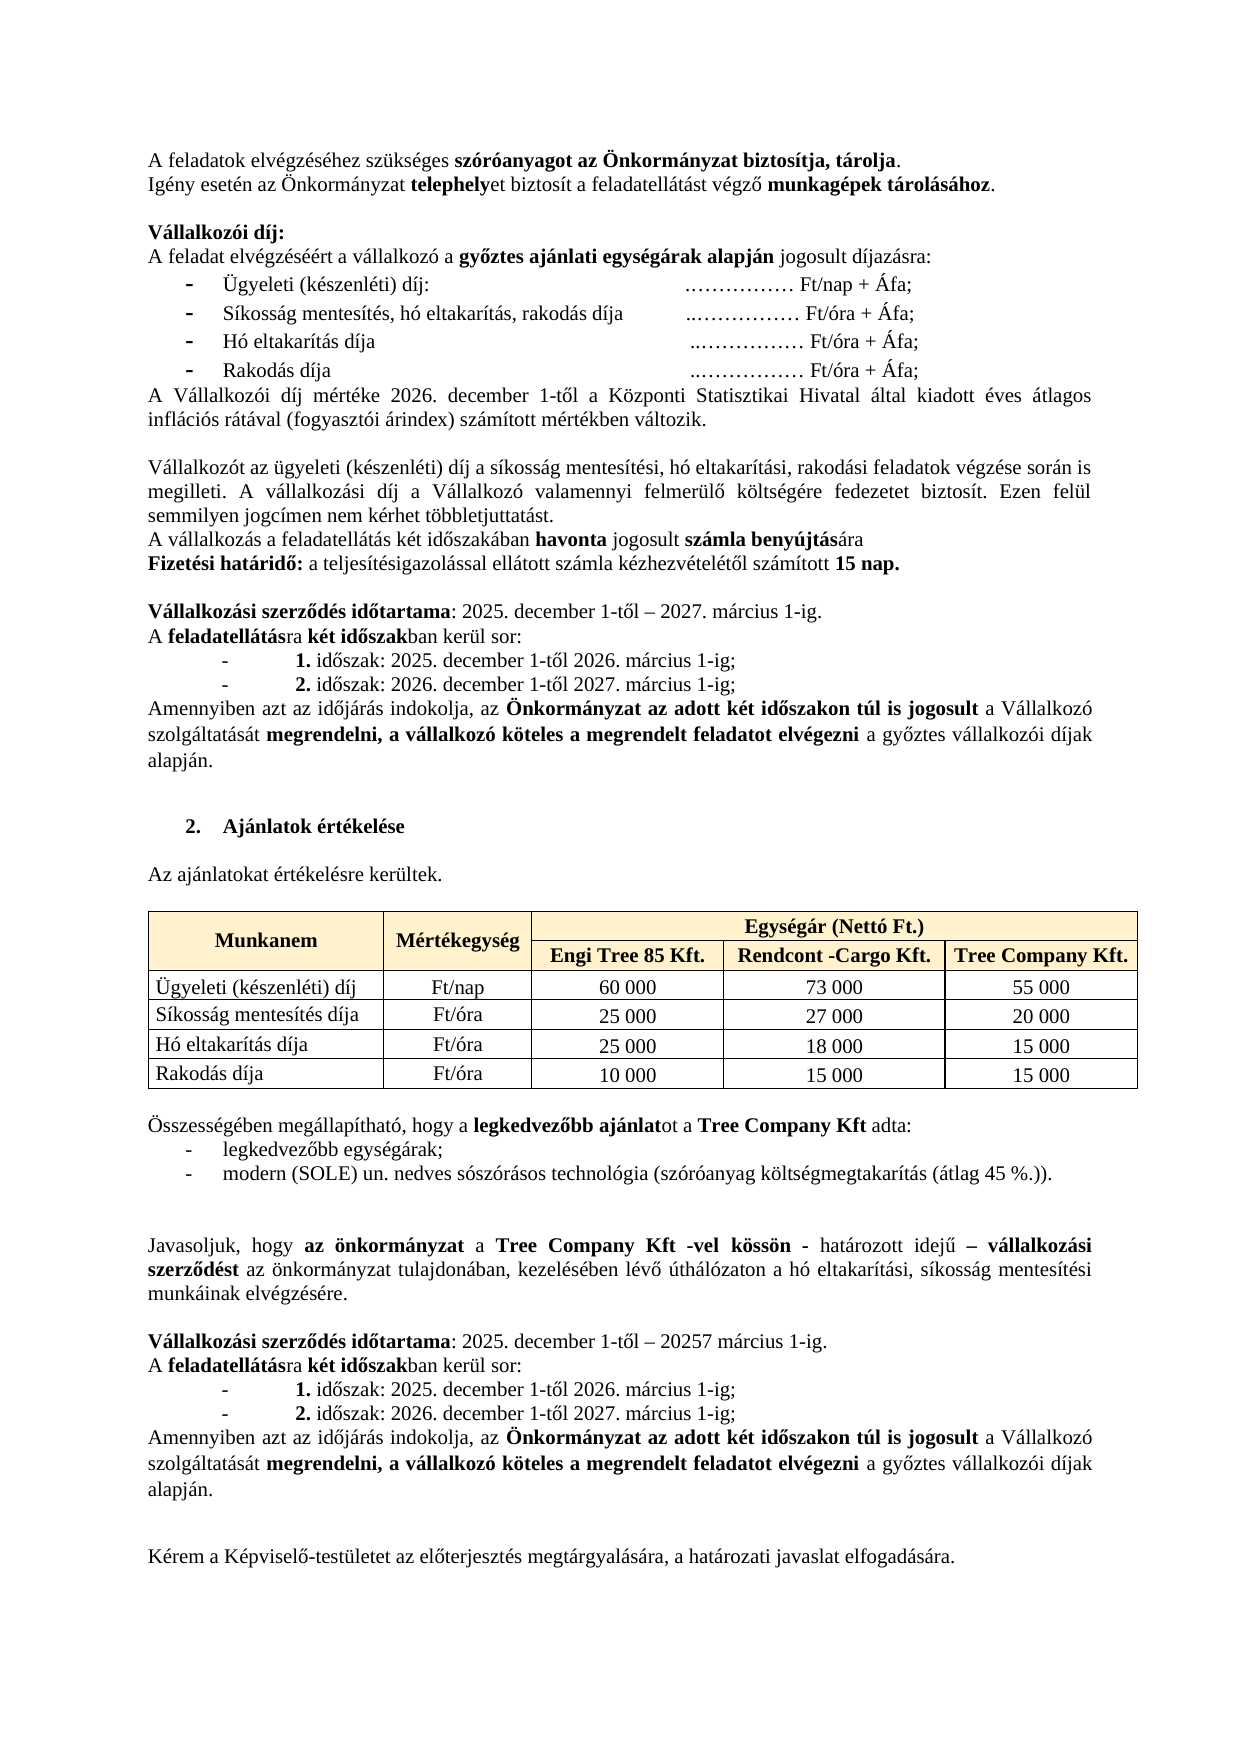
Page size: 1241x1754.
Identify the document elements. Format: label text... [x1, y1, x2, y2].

table_cell 15 000 [724, 1059, 944, 1087]
table_cell Ft/nap [384, 971, 531, 999]
table_cell 73 000 [724, 971, 944, 999]
text Vállalkozói díj: [148, 220, 1093, 244]
table_cell Ügyeleti (készenléti) díj [149, 971, 383, 999]
table_cell Ft/óra [384, 1030, 531, 1058]
text Kérem a Képviselő-testületet az előterjesztés megtárgyalására, a határozati javaslat elfogadására. [148, 1544, 1093, 1568]
table_cell Tree Company Kft. [946, 941, 1137, 969]
table_header Mértékegység [384, 912, 531, 969]
table_cell 55 000 [946, 971, 1137, 999]
text Vállalkozót az ügyeleti (készenléti) díj a síkosság mentesítési, hó eltakarítási, rakodási feladatok végzése során is megilleti. A vállalkozási díj a Vállalkozó valamennyi felmerülő költségére fedezetet biztosít. Ezen felül semmilyen jogcímen nem kérhet többletjuttatást. [148, 455, 1093, 527]
table_cell Rendcont -Cargo Kft. [724, 941, 944, 969]
list 2. időszak: 2026. december 1-től 2027. március 1-ig; [221, 672, 1093, 696]
table_cell 25 000 [532, 1030, 723, 1058]
table_cell Ft/óra [384, 1000, 531, 1028]
list Ajánlatok értékelése [185, 814, 1093, 838]
list legkedvezőbb egységárak; [185, 1137, 1093, 1161]
table_cell 10 000 [532, 1059, 723, 1087]
text Igény esetén az Önkormányzat telephelyet biztosít a feladatellátást végző munkagépek tárolásához. [148, 172, 1093, 196]
text Amennyiben azt az időjárás indokolja, az Önkormányzat az adott két időszakon túl is jogosult a Vállalkozó szolgáltatását megrendelni, a vállalkozó köteles a megrendelt feladatot elvégezni a győztes vállalkozói díjak alapján. [148, 1425, 1093, 1501]
text A feladatok elvégzéséhez szükséges szóróanyagot az Önkormányzat biztosítja, tárolja. [148, 148, 1093, 172]
table_cell Engi Tree 85 Kft. [532, 941, 723, 969]
list Ügyeleti (készenléti) díj: .…………… Ft/nap + Áfa; [185, 268, 1093, 297]
text A feladatellátásra két időszakban kerül sor: [148, 1353, 1093, 1377]
list 1. időszak: 2025. december 1-től 2026. március 1-ig; [221, 648, 1093, 672]
list modern (SOLE) un. nedves sószórásos technológia (szóróanyag költségmegtakarítás (átlag 45 %.)). [185, 1161, 1093, 1185]
table_cell 20 000 [946, 1000, 1137, 1028]
list 2. időszak: 2026. december 1-től 2027. március 1-ig; [221, 1401, 1093, 1425]
list 1. időszak: 2025. december 1-től 2026. március 1-ig; [221, 1377, 1093, 1401]
table_cell Ft/óra [384, 1059, 531, 1087]
text Vállalkozási szerződés időtartama: 2025. december 1-től – 2027. március 1-ig. [148, 599, 1093, 623]
text Fizetési határidő: a teljesítésigazolással ellátott számla kézhezvételétől számított 15 nap. [148, 551, 1093, 575]
table_cell 18 000 [724, 1030, 944, 1058]
text Javasoljuk, hogy az önkormányzat a Tree Company Kft -vel kössön - határozott idejű – vállalkozási szerződést az önkormányzat tulajdonában, kezelésében lévő úthálózaton a hó eltakarítási, síkosság mentesítési munkáinak elvégzésére. [148, 1233, 1093, 1305]
text Vállalkozási szerződés időtartama: 2025. december 1-től – 20257 március 1-ig. [148, 1329, 1093, 1353]
text Amennyiben azt az időjárás indokolja, az Önkormányzat az adott két időszakon túl is jogosult a Vállalkozó szolgáltatását megrendelni, a vállalkozó köteles a megrendelt feladatot elvégezni a győztes vállalkozói díjak alapján. [148, 696, 1093, 772]
table_cell 60 000 [532, 971, 723, 999]
list Rakodás díja ..…………… Ft/óra + Áfa; [185, 354, 1093, 383]
list Síkosság mentesítés, hó eltakarítás, rakodás díja ..…………… Ft/óra + Áfa; [185, 297, 1093, 325]
table_cell 27 000 [724, 1000, 944, 1028]
table_header Munkanem [149, 912, 383, 969]
table_cell Rakodás díja [149, 1059, 383, 1087]
table_header Egységár (Nettó Ft.) [532, 912, 1137, 940]
table_cell Hó eltakarítás díja [149, 1030, 383, 1058]
text A Vállalkozói díj mértéke 2026. december 1-től a Központi Statisztikai Hivatal által kiadott éves átlagos inflációs rátával (fogyasztói árindex) számított mértékben változik. [148, 383, 1093, 431]
text A vállalkozás a feladatellátás két időszakában havonta jogosult számla benyújtására [148, 527, 1093, 551]
text Összességében megállapítható, hogy a legkedvezőbb ajánlatot a Tree Company Kft adta: [148, 1112, 1093, 1137]
table_cell 15 000 [946, 1059, 1137, 1087]
table_cell 25 000 [532, 1000, 723, 1028]
text Az ajánlatokat értékelésre kerültek. [148, 862, 1093, 886]
list Hó eltakarítás díja ..…………… Ft/óra + Áfa; [185, 325, 1093, 354]
text A feladatellátásra két időszakban kerül sor: [148, 623, 1093, 648]
table_cell 15 000 [946, 1030, 1137, 1058]
table_cell Síkosság mentesítés díja [149, 1000, 383, 1028]
text A feladat elvégzéséért a vállalkozó a győztes ajánlati egységárak alapján jogosult díjazásra: [148, 244, 1093, 268]
